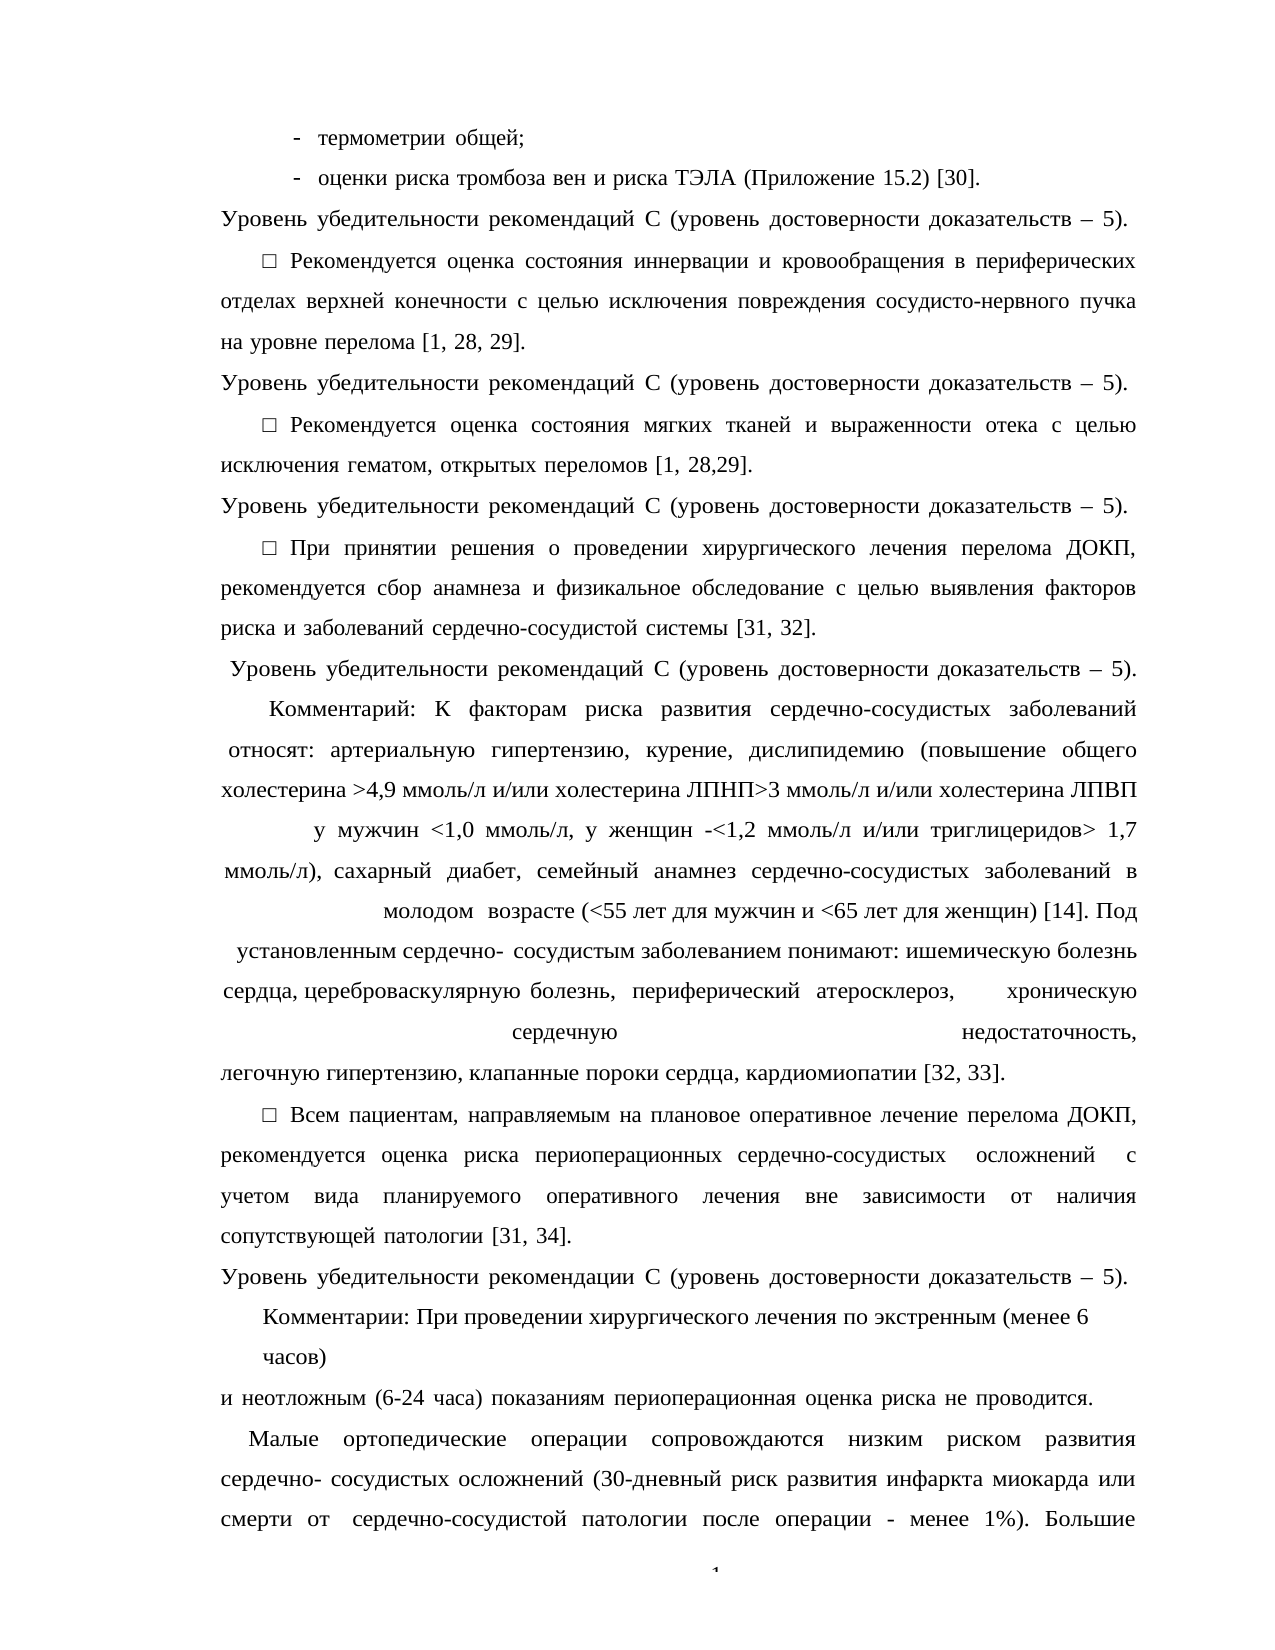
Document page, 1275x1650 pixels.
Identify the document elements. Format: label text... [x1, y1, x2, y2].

list термометрии общей; [290, 124, 1148, 152]
text Уровень убедительности рекомендаций С (уровень достоверности доказательств – 5). [220, 368, 1148, 395]
list При принятии решения о проведении хирургического лечения перелома ДОКП, рекомендуется сбор анамнеза и физикальное обследование с целью выявления факторов риска и заболеваний сердечно-сосудистой системы [31, 32]. [220, 534, 1136, 641]
text Уровень убедительности рекомендаций С (уровень достоверности доказательств – 5). [220, 492, 1148, 518]
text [220, 1425, 1136, 1532]
text Уровень убедительности рекомендации С (уровень достоверности доказательств – 5). Комментарии: При проведении хирургического лечения по экстренным (менее 6 часов) [220, 1263, 1136, 1369]
list Рекомендуется оценка состояния мягких тканей и выраженности отека с целью исключения гематом, открытых переломов [1, 28,29]. [220, 411, 1137, 477]
list оценки риска тромбоза вен и риска ТЭЛА (Приложение 15.2) [30]. [290, 164, 1148, 192]
list Всем пациентам, направляемым на плановое оперативное лечение перелома ДОКП, рекомендуется оценка риска периоперационных сердечно-сосудистых осложнений с учетом вида планируемого оперативного лечения вне зависимости от наличия сопутствующей патологии [31, 34]. [220, 1101, 1137, 1248]
text легочную гипертензию, клапанные пороки сердца, кардиомиопатии [32, 33]. [220, 1059, 1148, 1085]
text и неотложным (6-24 часа) показаниям периоперационная оценка риска не проводится. [220, 1384, 1148, 1411]
list Рекомендуется оценка состояния иннервации и кровообращения в периферических отделах верхней конечности с целью исключения повреждения сосудисто-нервного пучка на уровне перелома [1, 28, 29]. [220, 247, 1136, 354]
text Уровень убедительности рекомендаций С (уровень достоверности доказательств – 5). [220, 205, 1148, 231]
text Уровень убедительности рекомендаций С (уровень достоверности доказательств – 5). Комментарий: К факторам риска развития сердечно-сосудистых заболеваний относят: артериальную гипертензию, курение, дислипидемию (повышение общего холестерина >4,9 ммоль/л и/или холестерина ЛПНП>3 ммоль/л и/или холестерина ЛПВП у мужчин <1,0 ммоль/л, у женщин -<1,2 ммоль/л и/или триглицеридов> 1,7 ммоль/л), сахарный диабет, семейный анамнез сердечно-сосудистых заболеваний в молодом возрасте (<55 лет для мужчин и <65 лет для женщин) [14]. Под установленным сердечно- сосудистым заболеванием понимают: ишемическую болезнь сердца, цереброваскулярную болезнь, периферический атеросклероз, хроническую сердечную недостаточность, [220, 655, 1137, 1044]
